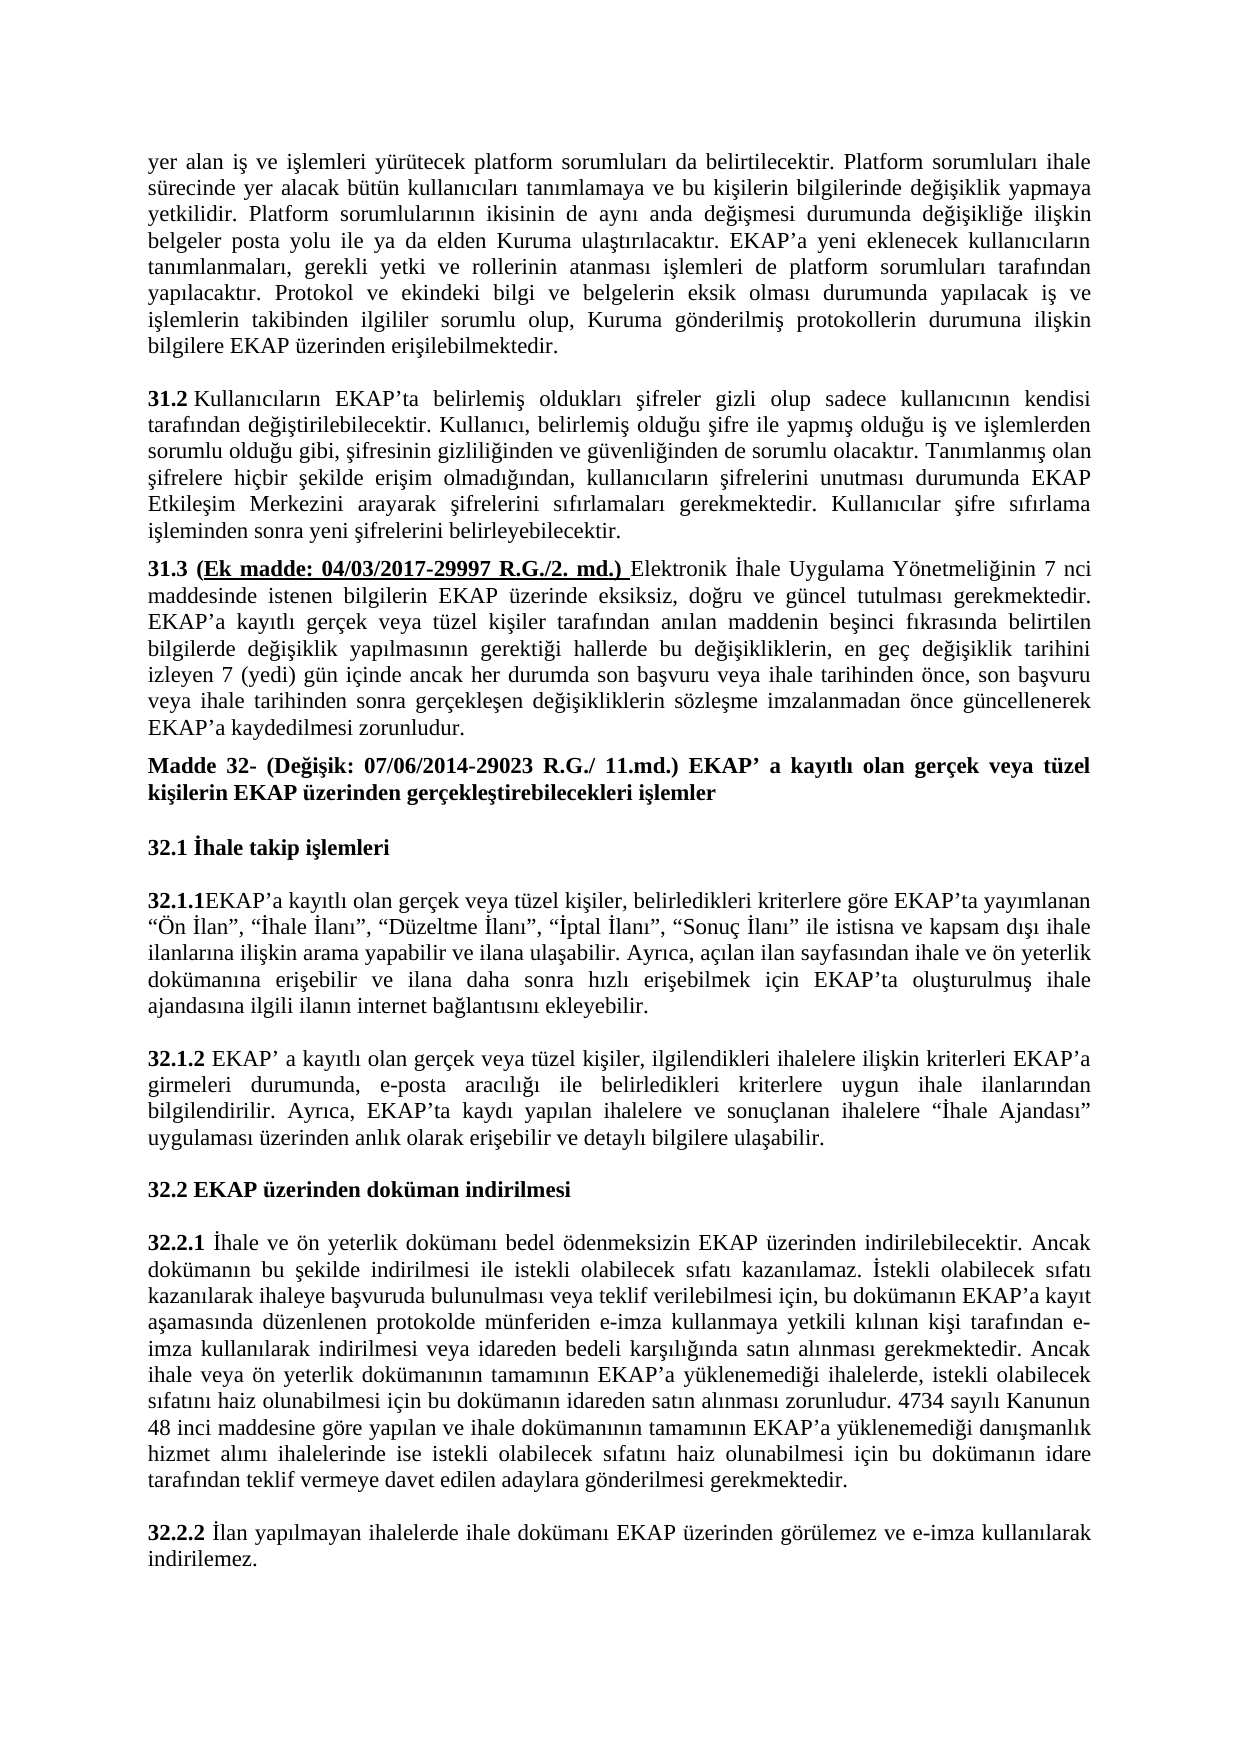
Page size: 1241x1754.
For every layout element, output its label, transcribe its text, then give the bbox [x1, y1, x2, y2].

text 32.2.1 İhale ve ön yeterlik dokümanı bedel ödenmeksizin EKAP üzerinden indirilebilecektir. Ancak dokümanın bu şekilde indirilmesi ile istekli olabilecek sıfatı kazanılamaz. İstekli olabilecek sıfatı kazanılarak ihaleye başvuruda bulunulması veya teklif verilebilmesi için, bu dokümanın EKAP’a kayıt aşamasında düzenlenen protokolde münferiden e-imza kullanmaya yetkili kılınan kişi tarafından e-imza kullanılarak indirilmesi veya idareden bedeli karşılığında satın alınması gerekmektedir. Ancak ihale veya ön yeterlik dokümanının tamamının EKAP’a yüklenemediği ihalelerde, istekli olabilecek sıfatını haiz olunabilmesi için bu dokümanın idareden satın alınması zorunludur. 4734 sayılı Kanunun 48 inci maddesine göre yapılan ve ihale dokümanının tamamının EKAP’a yüklenemediği danışmanlık hizmet alımı ihalelerinde ise istekli olabilecek sıfatını haiz olunabilmesi için bu dokümanın idare tarafından teklif vermeye davet edilen adaylara gönderilmesi gerekmektedir. [148, 1229, 1092, 1493]
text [148, 148, 1092, 358]
text 31.2 Kullanıcıların EKAP’ta belirlemiş oldukları şifreler gizli olup sadece kullanıcının kendisi tarafından değiştirilebilecektir. Kullanıcı, belirlemiş olduğu şifre ile yapmış olduğu iş ve işlemlerden sorumlu olduğu gibi, şifresinin gizliliğinden ve güvenliğinden de sorumlu olacaktır. Tanımlanmış olan şifrelere hiçbir şekilde erişim olmadığından, kullanıcıların şifrelerini unutması durumunda EKAP Etkileşim Merkezini arayarak şifrelerini sıfırlamaları gerekmektedir. Kullanıcılar şifre sıfırlama işleminden sonra yeni şifrelerini belirleyebilecektir. [148, 385, 1092, 543]
text 32.1.2 EKAP’ a kayıtlı olan gerçek veya tüzel kişiler, ilgilendikleri ihalelere ilişkin kriterleri EKAP’a girmeleri durumunda, e-posta aracılığı ile belirledikleri kriterlere uygun ihale ilanlarından bilgilendirilir. Ayrıca, EKAP’ta kaydı yapılan ihalelere ve sonuçlanan ihalelere “İhale Ajandası” uygulaması üzerinden anlık olarak erişebilir ve detaylı bilgilere ulaşabilir. [148, 1045, 1092, 1150]
text 32.1.1EKAP’a kayıtlı olan gerçek veya tüzel kişiler, belirledikleri kriterlere göre EKAP’ta yayımlanan “Ön İlan”, “İhale İlanı”, “Düzeltme İlanı”, “İptal İlanı”, “Sonuç İlanı” ile istisna ve kapsam dışı ihale ilanlarına ilişkin arama yapabilir ve ilana ulaşabilir. Ayrıca, açılan ilan sayfasından ihale ve ön yeterlik dokümanına erişebilir ve ilana daha sonra hızlı erişebilmek için EKAP’ta oluşturulmuş ihale ajandasına ilgili ilanın internet bağlantısını ekleyebilir. [148, 887, 1092, 1018]
text Madde 32- (Değişik: 07/06/2014-29023 R.G./ 11.md.) EKAP’ a kayıtlı olan gerçek veya tüzel kişilerin EKAP üzerinden gerçekleştirebilecekleri işlemler [148, 752, 1092, 805]
text 31.3 (Ek madde: 04/03/2017-29997 R.G./2. md.) Elektronik İhale Uygulama Yönetmeliğinin 7 nci maddesinde istenen bilgilerin EKAP üzerinde eksiksiz, doğru ve güncel tutulması gerekmektedir. EKAP’a kayıtlı gerçek veya tüzel kişiler tarafından anılan maddenin beşinci fıkrasında belirtilen bilgilerde değişiklik yapılmasının gerektiği hallerde bu değişikliklerin, en geç değişiklik tarihini izleyen 7 (yedi) gün içinde ancak her durumda son başvuru veya ihale tarihinden önce, son başvuru veya ihale tarihinden sonra gerçekleşen değişikliklerin sözleşme imzalanmadan önce güncellenerek EKAP’a kaydedilmesi zorunludur. [148, 556, 1092, 740]
text 32.1 İhale takip işlemleri [148, 834, 1092, 860]
text 32.2 EKAP üzerinden doküman indirilmesi [148, 1177, 1092, 1203]
text 32.2.2 İlan yapılmayan ihalelerde ihale dokümanı EKAP üzerinden görülemez ve e-imza kullanılarak indirilemez. [148, 1519, 1092, 1572]
